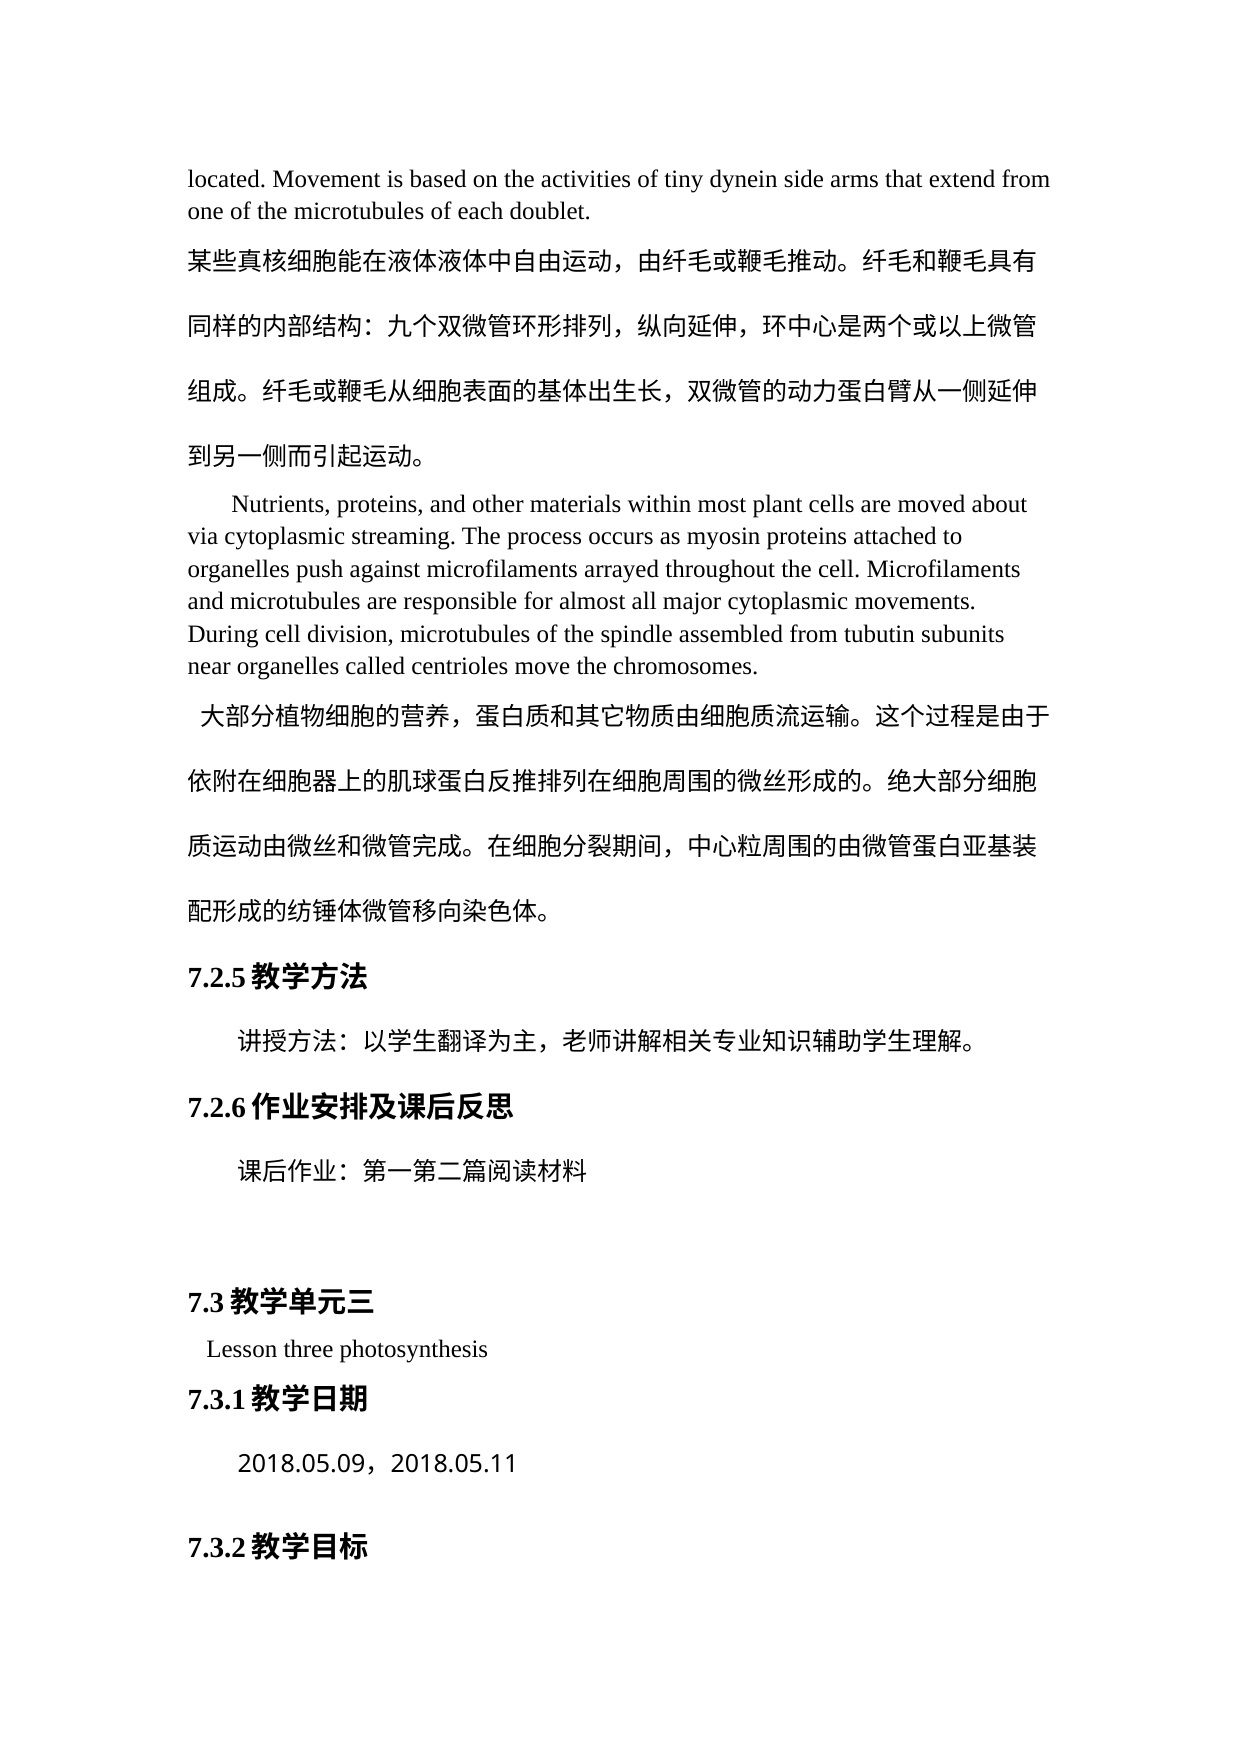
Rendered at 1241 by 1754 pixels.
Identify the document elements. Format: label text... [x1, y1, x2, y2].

text 7.3.2教学目标 [187, 1513, 1053, 1578]
text 7.2.6作业安排及课后反思 [187, 1072, 1053, 1137]
text 讲授方法：以学生翻译为主，老师讲解相关专业知识辅助学生理解。 [187, 1007, 1053, 1072]
text 课后作业：第一第二篇阅读材料 [187, 1137, 1053, 1202]
text Nutrients, proteins, and other materials within most plant cells are moved about via cytoplasmic streaming. The process occurs as myosin proteins attached to organelles push against microfilaments arrayed throughout the cell. Microfilaments and microtubules are responsible for almost all major cytoplasmic movements. During cell division, microtubules of the spindle assembled from tubutin subunits near organelles called centrioles move the chromosomes. [187, 487, 1053, 682]
text 大部分植物细胞的营养，蛋白质和其它物质由细胞质流运输。这个过程是由于依附在细胞器上的肌球蛋白反推排列在细胞周围的微丝形成的。绝大部分细胞质运动由微丝和微管完成。在细胞分裂期间，中心粒周围的由微管蛋白亚基装配形成的纺锤体微管移向染色体。 [187, 682, 1053, 942]
text Lesson three photosynthesis [187, 1332, 1053, 1364]
text 2018.05.09，2018.05.11 [187, 1429, 1053, 1494]
text 7.3教学单元三 [187, 1267, 1053, 1332]
text 7.2.5教学方法 [187, 942, 1053, 1007]
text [187, 162, 1053, 227]
text 7.3.1教学日期 [187, 1364, 1053, 1429]
text 某些真核细胞能在液体液体中自由运动，由纤毛或鞭毛推动。纤毛和鞭毛具有同样的内部结构：九个双微管环形排列，纵向延伸，环中心是两个或以上微管组成。纤毛或鞭毛从细胞表面的基体出生长，双微管的动力蛋白臂从一侧延伸到另一侧而引起运动。 [187, 227, 1053, 487]
